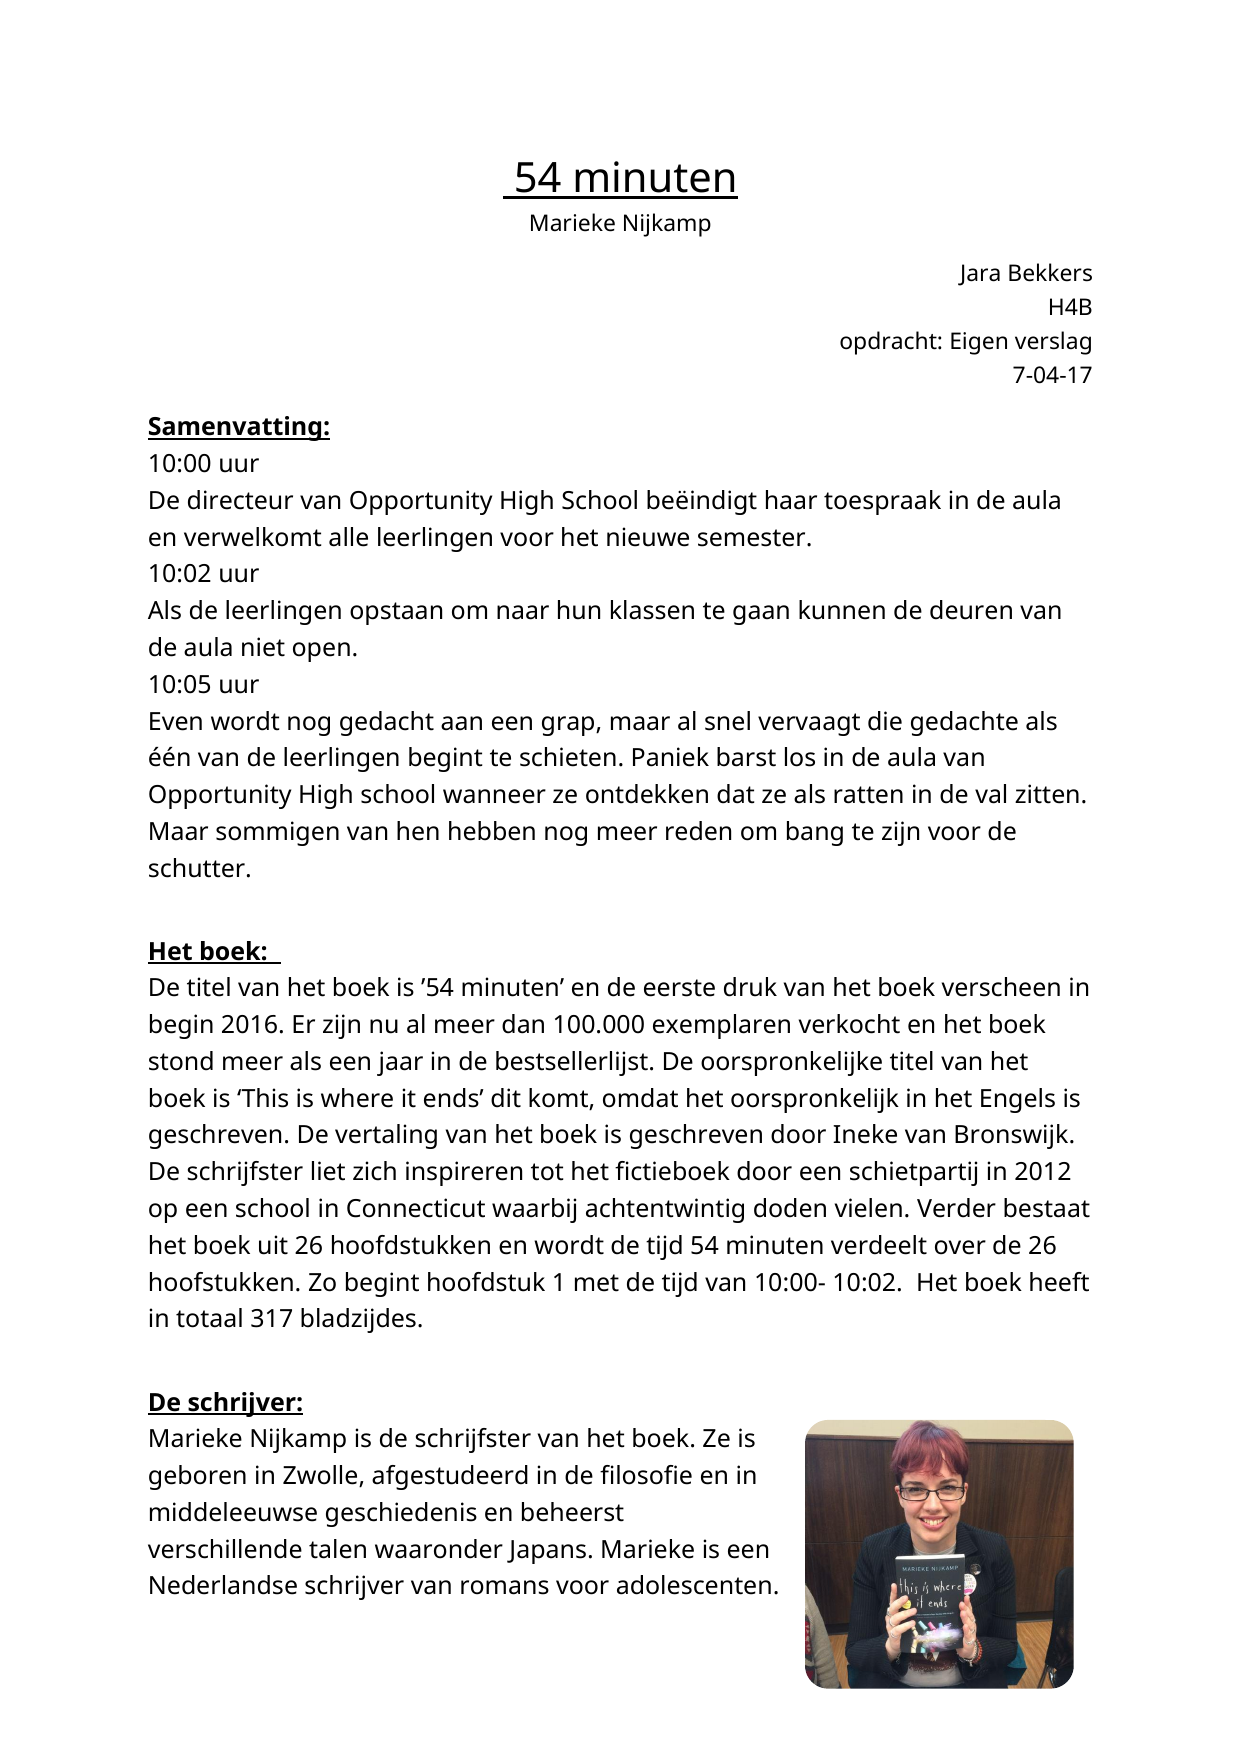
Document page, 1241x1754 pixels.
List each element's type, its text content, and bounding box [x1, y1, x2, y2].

text Samenvatting: 10:00 uur De directeur van Opportunity High School beëindigt haar toespraak in de aula en verwelkomt alle leerlingen voor het nieuwe semester. 10:02 uur Als de leerlingen opstaan om naar hun klassen te gaan kunnen de deuren van de aula niet open. 10:05 uur Even wordt nog gedacht aan een grap, maar al snel vervaagt die gedachte als één van de leerlingen begint te schieten. Paniek barst los in de aula van Opportunity High school wanneer ze ontdekken dat ze als ratten in de val zitten. Maar sommigen van hen hebben nog meer reden om bang te zijn voor de schutter. [148, 409, 1093, 914]
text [148, 1384, 1093, 1602]
text Jara Bekkers H4B opdracht: Eigen verslag 7-04-17 [148, 257, 1093, 390]
text Het boek: De titel van het boek is ’54 minuten’ en de eerste druk van het boek verscheen in begin 2016. Er zijn nu al meer dan 100.000 exemplaren verkocht en het boek stond meer als een jaar in de bestsellerlijst. De oorspronkelijke titel van het boek is ‘This is where it ends’ dit komt, omdat het oorspronkelijk in het Engels is geschreven. De vertaling van het boek is geschreven door Ineke van Bronswijk. De schrijfster liet zich inspireren tot het fictieboek door een schietpartij in 2012 op een school in Connecticut waarbij achtentwintig doden vielen. Verder bestaat het boek uit 26 hoofdstukken en wordt de tijd 54 minuten verdeelt over de 26 hoofstukken. Zo begint hoofdstuk 1 met de tijd van 10:00- 10:02. Het boek heeft in totaal 317 bladzijdes. [148, 933, 1093, 1365]
text 54 minuten Marieke Nijkamp [148, 148, 1093, 238]
picture [805, 1419, 1074, 1689]
